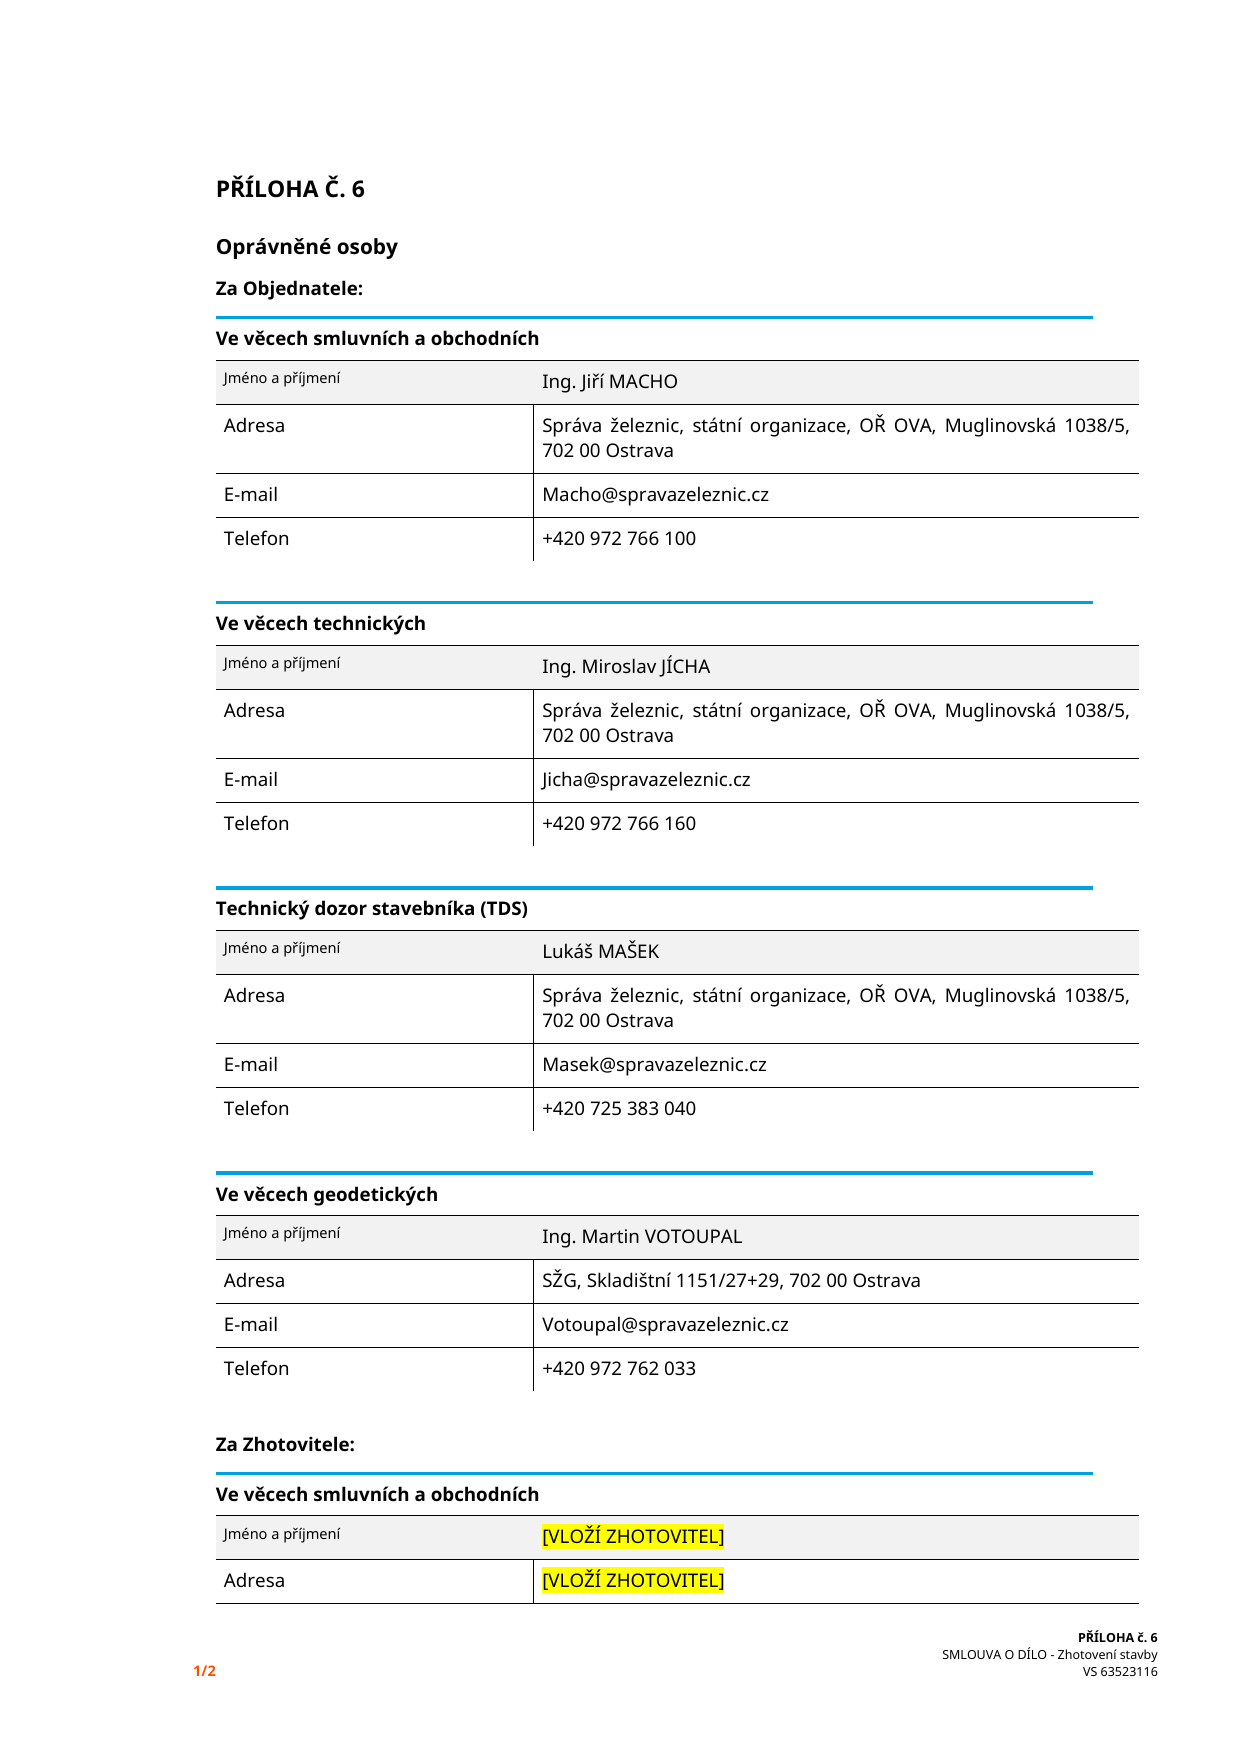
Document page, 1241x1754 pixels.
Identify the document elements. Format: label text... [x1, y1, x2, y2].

text Za Objednatele: [216, 276, 1093, 301]
table_header Ing. Jiří MACHO [534, 361, 1139, 404]
text Technický dozor stavebníka (TDS) [216, 890, 1093, 921]
table_header Jméno a příjmení [216, 361, 534, 404]
table_header Lukáš MAŠEK [534, 931, 1139, 974]
table_cell Telefon [216, 518, 533, 561]
table_cell E-mail [216, 759, 533, 802]
table_cell Telefon [216, 1088, 533, 1131]
table_cell Votoupal@spravazeleznic.cz [534, 1304, 1139, 1347]
table_cell SŽG, Skladištní 1151/27+29, 702 00 Ostrava [534, 1260, 1139, 1303]
table_cell Správa železnic, státní organizace, OŘ OVA, Muglinovská 1038/5, 702 00 Ostrava [534, 405, 1139, 473]
table_cell Správa železnic, státní organizace, OŘ OVA, Muglinovská 1038/5, 702 00 Ostrava [534, 975, 1139, 1043]
table_header Ing. Martin VOTOUPAL [534, 1216, 1139, 1259]
table_cell Masek@spravazeleznic.cz [534, 1044, 1139, 1087]
table_cell [VLOŽÍ ZHOTOVITEL] [534, 1560, 1139, 1603]
table_cell +420 972 762 033 [534, 1348, 1139, 1391]
table_cell Adresa [216, 1560, 533, 1603]
table_cell Telefon [216, 1348, 533, 1391]
table_cell Adresa [216, 690, 533, 758]
table_cell Správa železnic, státní organizace, OŘ OVA, Muglinovská 1038/5, 702 00 Ostrava [534, 690, 1139, 758]
text Za Zhotovitele: [216, 1431, 1093, 1457]
table_cell +420 725 383 040 [534, 1088, 1139, 1131]
text Ve věcech smluvních a obchodních [216, 1475, 1093, 1506]
table_cell Adresa [216, 1260, 533, 1303]
text Ve věcech smluvních a obchodních [216, 319, 1093, 351]
table_cell Jicha@spravazeleznic.cz [534, 759, 1139, 802]
table_cell Adresa [216, 975, 533, 1043]
text Příloha č. 6 [216, 172, 1093, 204]
table_cell Adresa [216, 405, 533, 473]
table_cell E-mail [216, 1304, 533, 1347]
table_header [VLOŽÍ ZHOTOVITEL] [534, 1516, 1139, 1559]
table_cell Telefon [216, 803, 533, 846]
table_header Jméno a příjmení [216, 646, 534, 689]
table_header Jméno a příjmení [216, 1516, 534, 1559]
text Oprávněné osoby [216, 232, 1093, 260]
text Ve věcech geodetických [216, 1175, 1093, 1206]
table_header Jméno a příjmení [216, 1216, 534, 1259]
table_cell E-mail [216, 1044, 533, 1087]
table_cell Macho@spravazeleznic.cz [534, 474, 1139, 517]
table_header Ing. Miroslav JÍCHA [534, 646, 1139, 689]
table_cell +420 972 766 100 [534, 518, 1139, 561]
table_header Jméno a příjmení [216, 931, 534, 974]
table_cell +420 972 766 160 [534, 803, 1139, 846]
text Ve věcech technických [216, 604, 1093, 636]
table_cell E-mail [216, 474, 533, 517]
